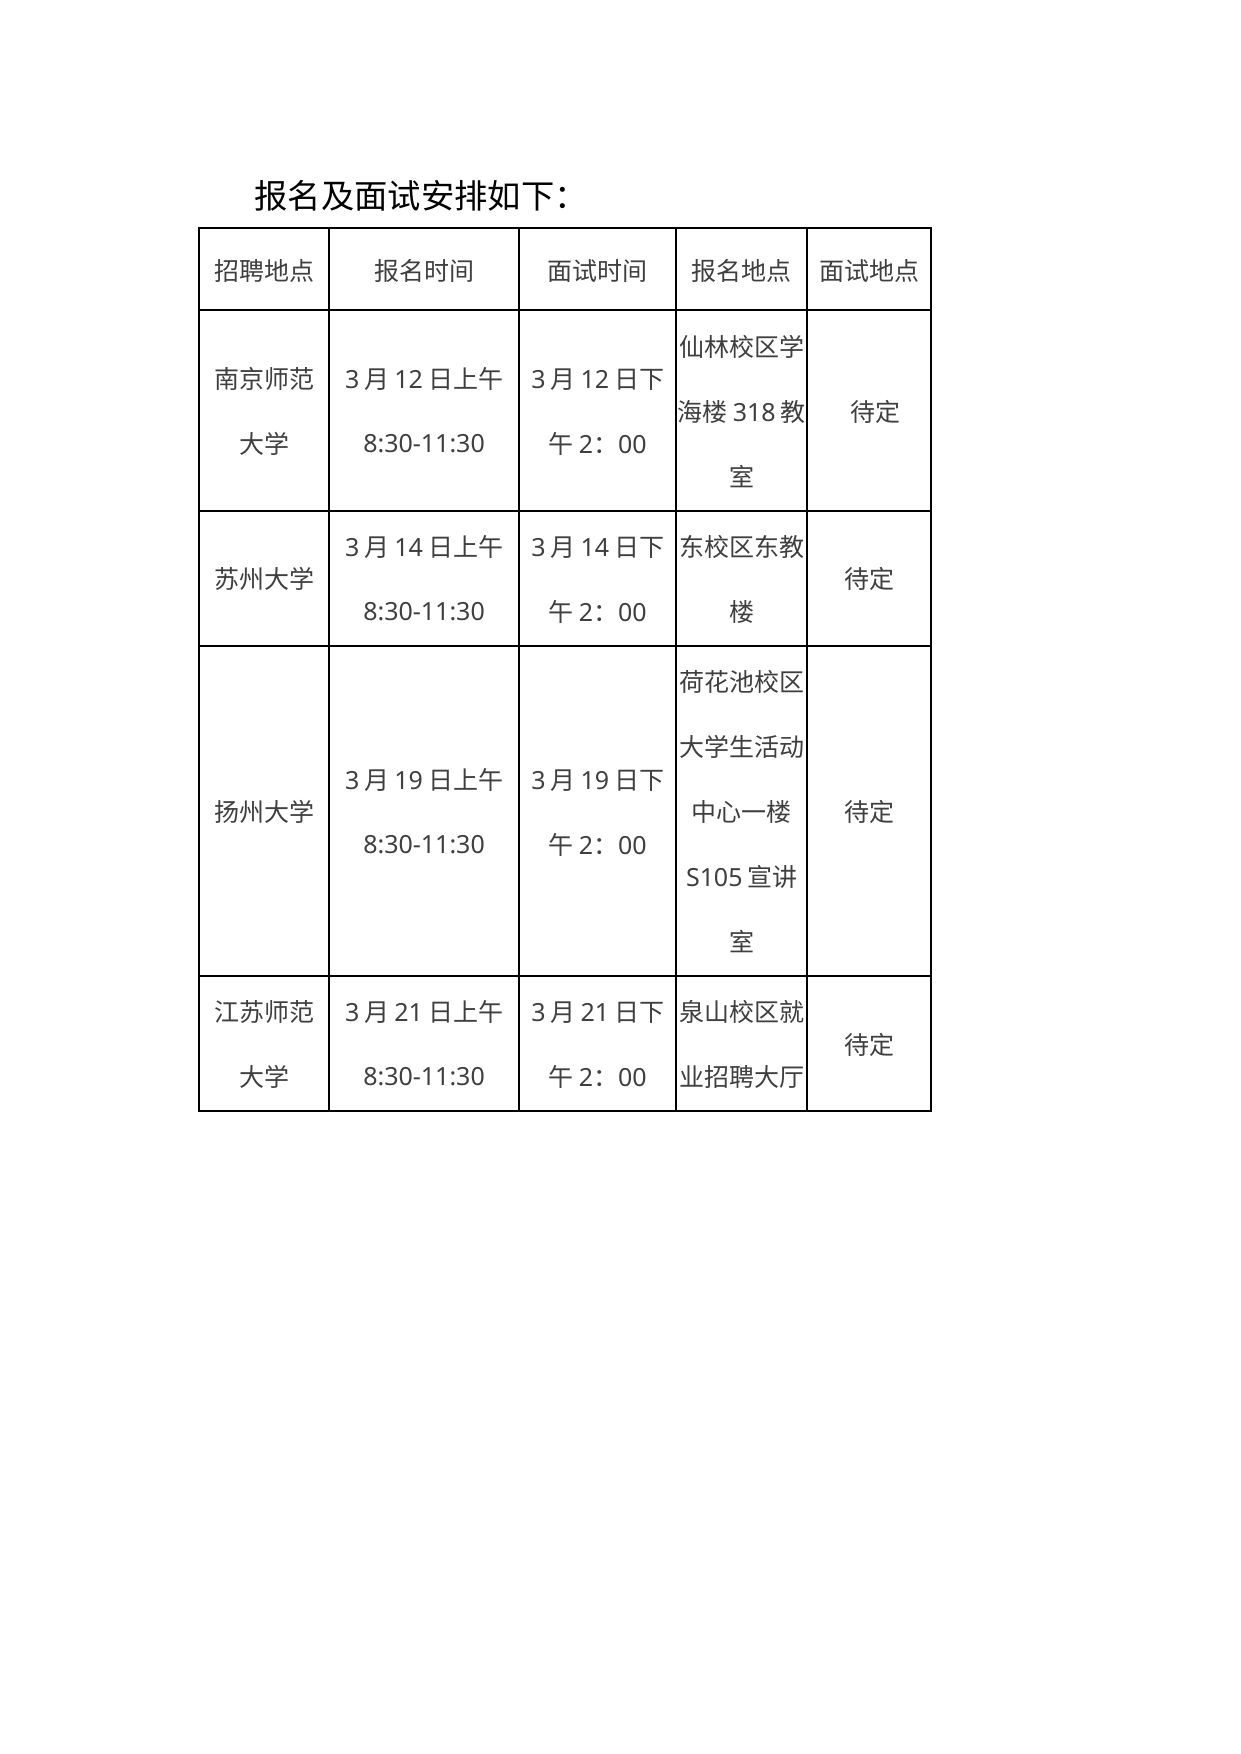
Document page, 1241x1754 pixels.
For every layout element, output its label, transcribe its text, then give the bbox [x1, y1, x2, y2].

table_cell 3月19日上午8:30-11:30 [330, 647, 518, 975]
table_cell 待定 [808, 977, 930, 1110]
text 报名及面试安排如下： [187, 162, 1053, 227]
table_cell 苏州大学 [200, 512, 328, 645]
table_cell 泉山校区就业招聘大厅 [677, 977, 806, 1110]
table_cell 东校区东教楼 [677, 512, 806, 645]
table_header 报名时间 [330, 229, 518, 309]
table_cell 3月21日下午2：00 [520, 977, 675, 1110]
table_cell 3月19日下午2：00 [520, 647, 675, 975]
table_header 面试时间 [520, 229, 675, 309]
table_cell 3月21日上午8:30-11:30 [330, 977, 518, 1110]
table_cell 3月12日上午8:30-11:30 [330, 311, 518, 509]
table_cell 待定 [808, 311, 930, 509]
table_cell 待定 [808, 512, 930, 645]
table_cell 扬州大学 [200, 647, 328, 975]
table_cell 南京师范大学 [200, 311, 328, 509]
table_cell 荷花池校区大学生活动中心一楼S105宣讲室 [677, 647, 806, 975]
table_cell 江苏师范大学 [200, 977, 328, 1110]
table_cell 仙林校区学海楼318教室 [677, 311, 806, 509]
table_header 招聘地点 [200, 229, 328, 309]
table_cell 3月14日下午2：00 [520, 512, 675, 645]
table_cell 3月12日下午2：00 [520, 311, 675, 509]
table_header 面试地点 [808, 229, 930, 309]
table_cell 待定 [808, 647, 930, 975]
table_header 报名地点 [677, 229, 806, 309]
table_cell 3月14日上午8:30-11:30 [330, 512, 518, 645]
